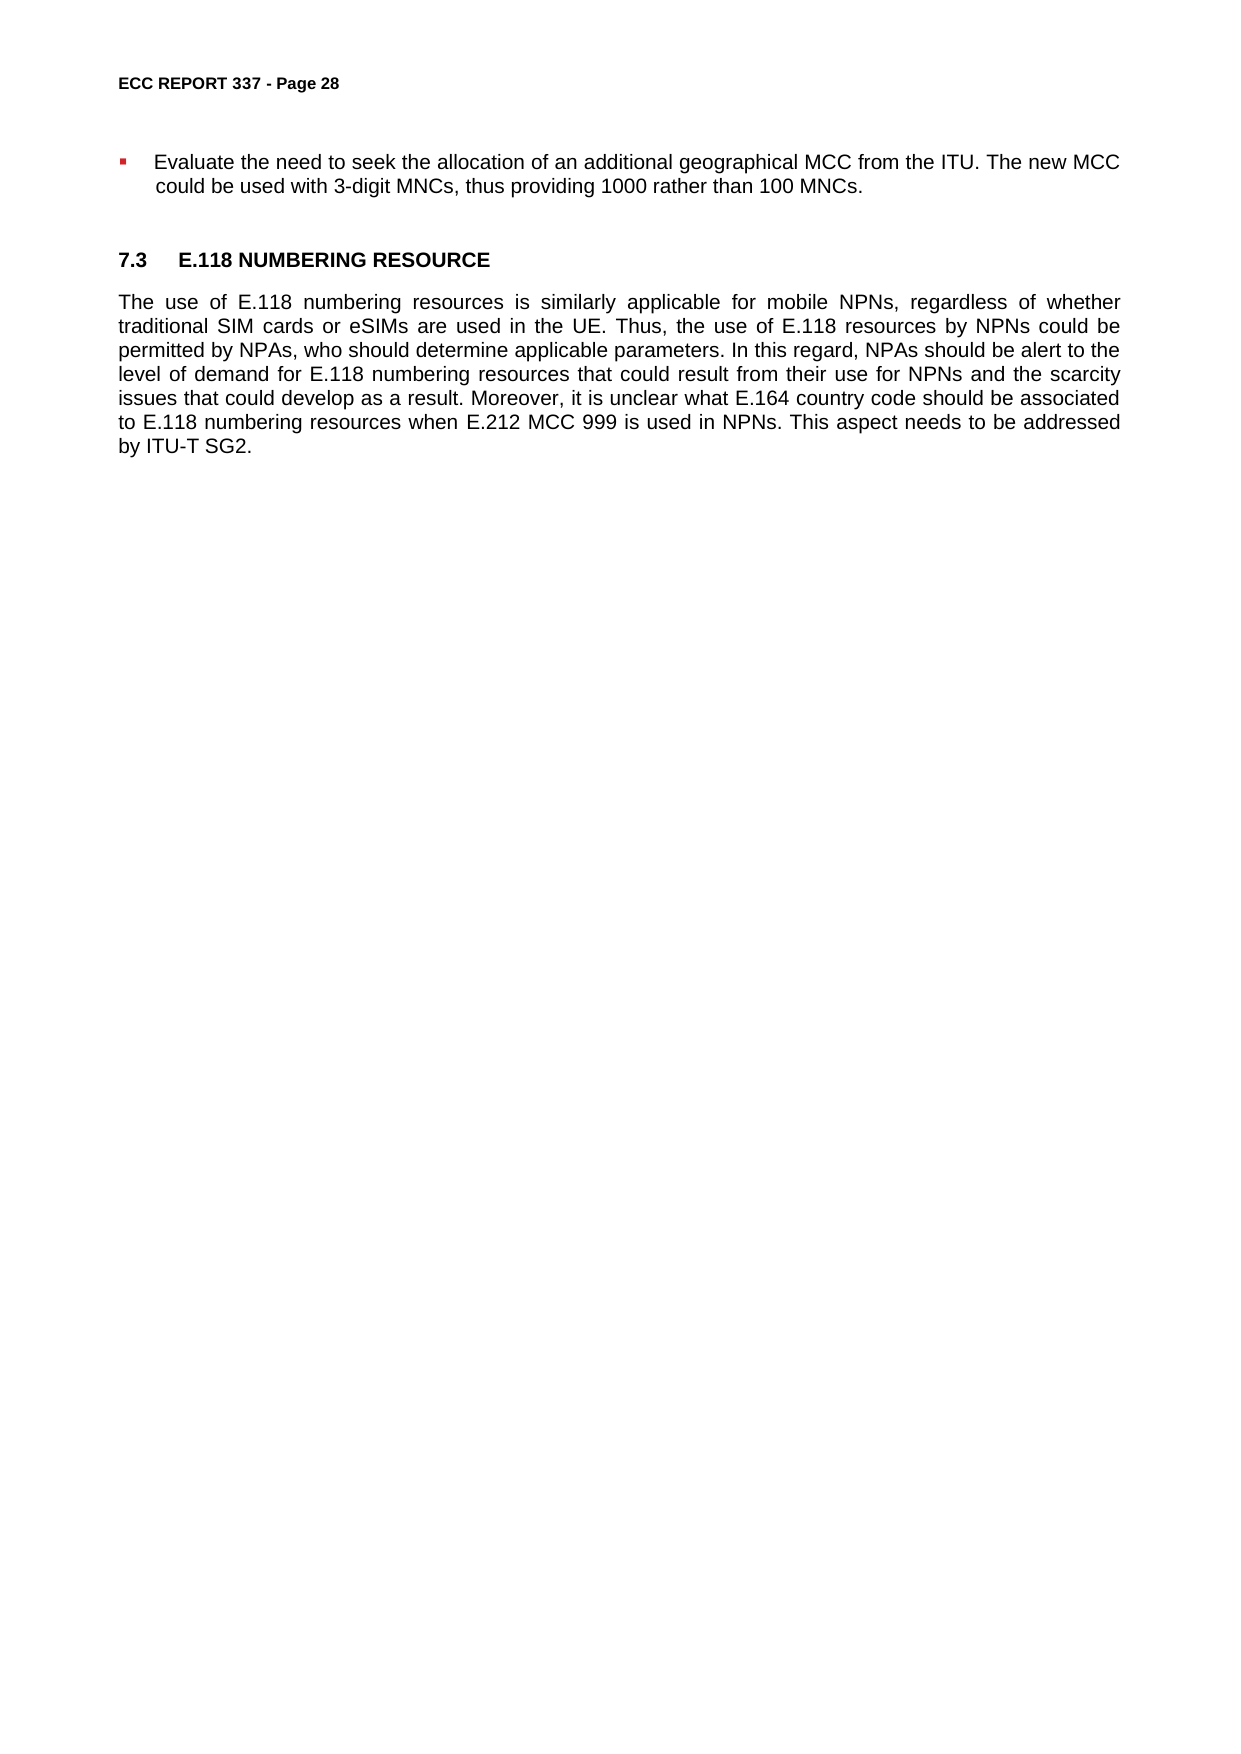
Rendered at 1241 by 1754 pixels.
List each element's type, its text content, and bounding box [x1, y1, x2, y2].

subtitle E.118 numbering resource [118, 248, 1122, 272]
text Evaluate the need to seek the allocation of an additional geographical MCC from the ITU. The new MCC could be used with 3-digit MNCs, thus providing 1000 rather than 100 MNCs. [118, 150, 1122, 198]
list The use of E.118 numbering resources is similarly applicable for mobile NPNs, regardless of whether traditional SIM cards or eSIMs are used in the UE. Thus, the use of E.118 resources by NPNs could be permitted by NPAs, who should determine applicable parameters. In this regard, NPAs should be alert to the level of demand for E.118 numbering resources that could result from their use for NPNs and the scarcity issues that could develop as a result. Moreover, it is unclear what E.164 country code should be associated to E.118 numbering resources when E.212 MCC 999 is used in NPNs. This aspect needs to be addressed by ITU-T SG2. [118, 290, 1122, 458]
